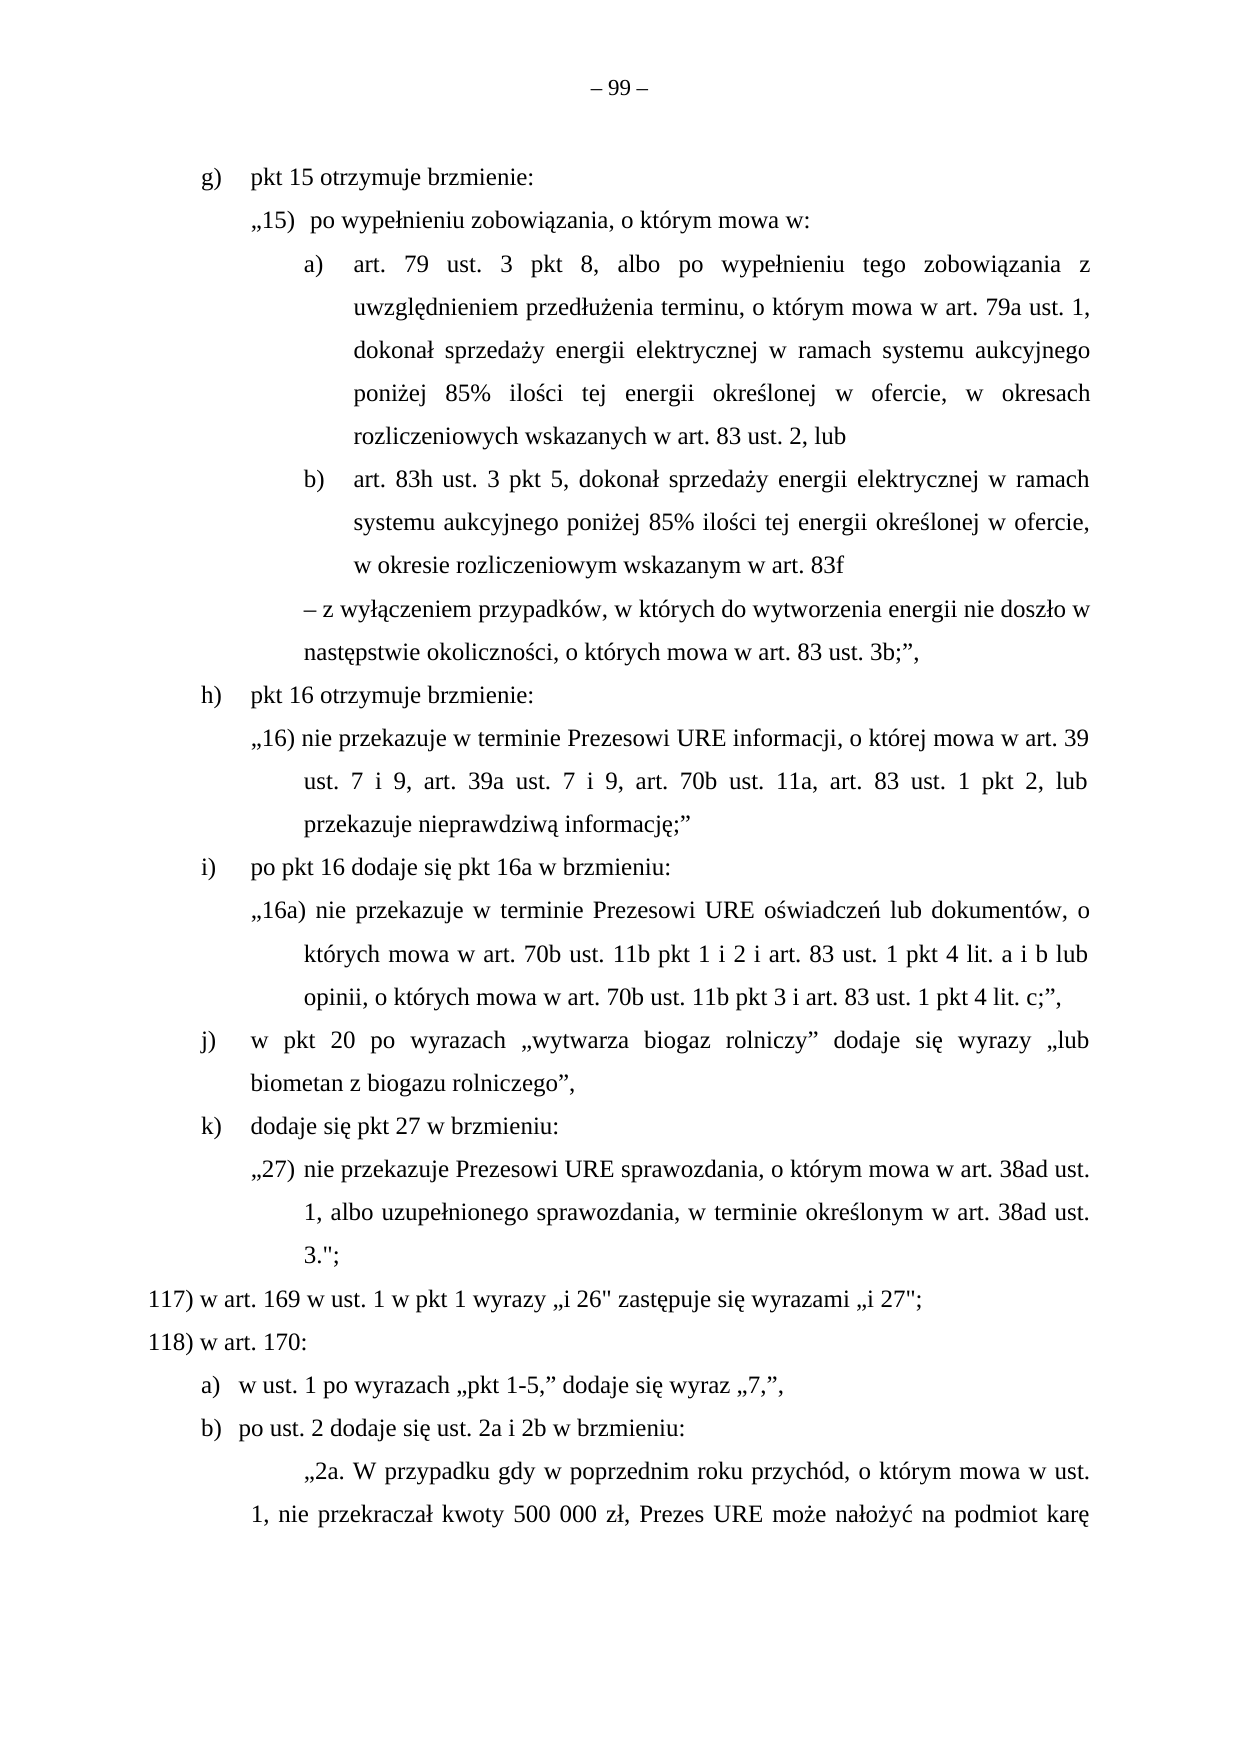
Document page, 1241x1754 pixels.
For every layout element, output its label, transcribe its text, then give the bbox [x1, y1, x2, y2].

text i) po pkt 16 dodaje się pkt 16a w brzmieniu: [201, 852, 1091, 881]
text „16) nie przekazuje w terminie Prezesowi URE informacji, o której mowa w art. 39 ust. 7 i 9, art. 39a ust. 7 i 9, art. 70b ust. 11a, art. 83 ust. 1 pkt 2, lub przekazuje nieprawdziwą informację;” [251, 723, 1091, 838]
text „15) po wypełnieniu zobowiązania, o którym mowa w: [251, 206, 1091, 234]
text 118) w art. 170: [148, 1327, 1091, 1356]
text g) pkt 15 otrzymuje brzmienie: [201, 162, 1091, 191]
text 117) w art. 169 w ust. 1 w pkt 1 wyrazy „i 26" zastępuje się wyrazami „i 27"; [148, 1284, 1091, 1312]
text „27) nie przekazuje Prezesowi URE sprawozdania, o którym mowa w art. 38ad ust. 1, albo uzupełnionego sprawozdania, w terminie określonym w art. 38ad ust. 3."; [251, 1154, 1091, 1269]
text – z wyłączeniem przypadków, w których do wytworzenia energii nie doszło w następstwie okoliczności, o których mowa w art. 83 ust. 3b;”, [304, 594, 1091, 666]
text j) w pkt 20 po wyrazach „wytwarza biogaz rolniczy” dodaje się wyrazy „lub biometan z biogazu rolniczego”, [201, 1025, 1091, 1097]
text b) art. 83h ust. 3 pkt 5, dokonał sprzedaży energii elektrycznej w ramach systemu aukcyjnego poniżej 85% ilości tej energii określonej w ofercie, w okresie rozliczeniowym wskazanym w art. 83f [304, 464, 1091, 579]
text a) art. 79 ust. 3 pkt 8, albo po wypełnieniu tego zobowiązania z uwzględnieniem przedłużenia terminu, o którym mowa w art. 79a ust. 1, dokonał sprzedaży energii elektrycznej w ramach systemu aukcyjnego poniżej 85% ilości tej energii określonej w ofercie, w okresach rozliczeniowych wskazanych w art. 83 ust. 2, lub [304, 249, 1091, 450]
text „16a) nie przekazuje w terminie Prezesowi URE oświadczeń lub dokumentów, o których mowa w art. 70b ust. 11b pkt 1 i 2 i art. 83 ust. 1 pkt 4 lit. a i b lub opinii, o których mowa w art. 70b ust. 11b pkt 3 i art. 83 ust. 1 pkt 4 lit. c;”, [251, 896, 1091, 1011]
list w ust. 1 po wyrazach „pkt 1-5,” dodaje się wyraz „7,”, [201, 1370, 1091, 1399]
text h) pkt 16 otrzymuje brzmienie: [201, 680, 1091, 709]
text k) dodaje się pkt 27 w brzmieniu: [201, 1111, 1091, 1140]
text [251, 1456, 1091, 1528]
list po ust. 2 dodaje się ust. 2a i 2b w brzmieniu: [201, 1413, 1091, 1442]
